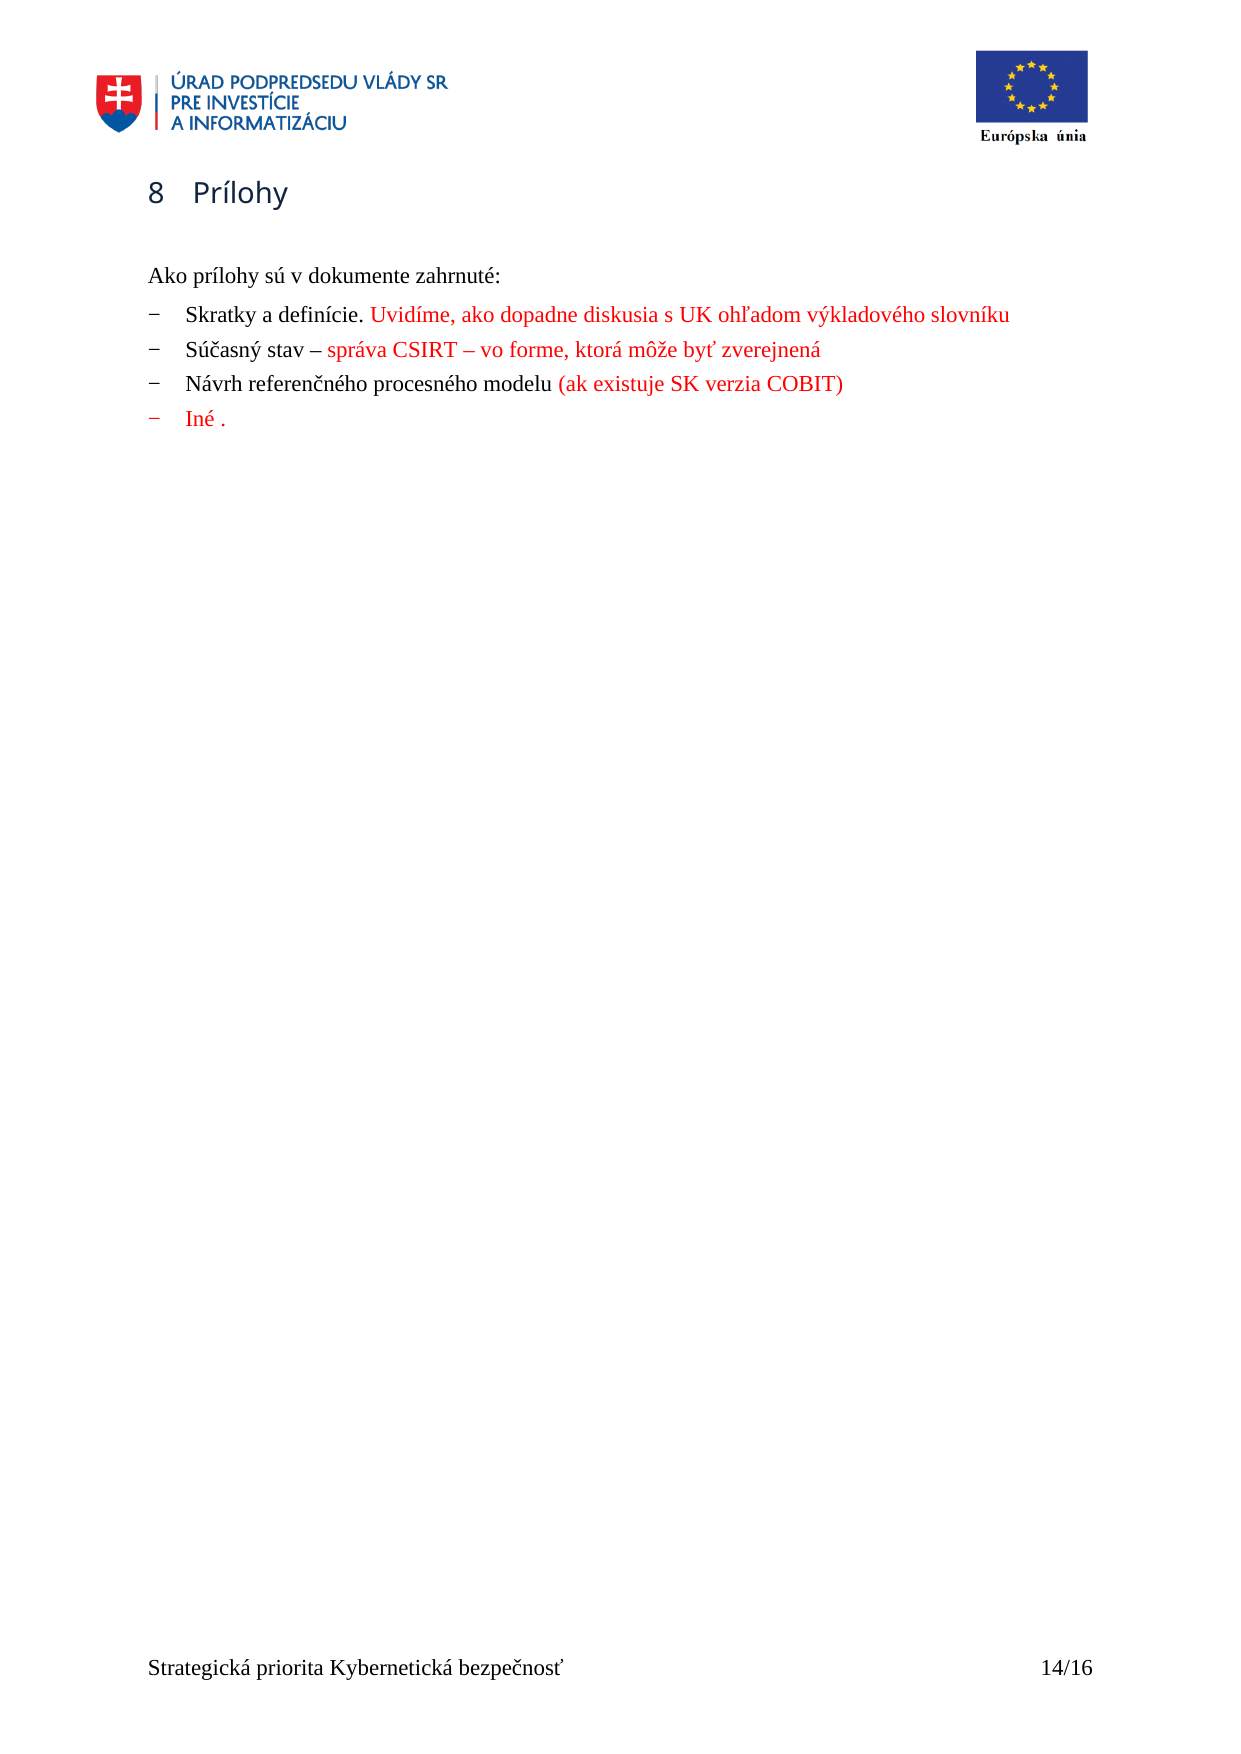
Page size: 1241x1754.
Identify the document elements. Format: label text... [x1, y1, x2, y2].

text Ako prílohy sú v dokumente zahrnuté: [148, 262, 1093, 289]
subtitle Prílohy [148, 173, 1093, 212]
text Skratky a definície. Uvidíme, ako dopadne diskusia s UK ohľadom výkladového slovníku [148, 301, 1093, 327]
text Iné . [148, 405, 1093, 432]
picture [53, 31, 491, 173]
text Súčasný stav – správa CSIRT – vo forme, ktorá môže byť zverejnená [148, 336, 1093, 362]
text Návrh referenčného procesného modelu (ak existuje SK verzia COBIT) [148, 371, 1093, 397]
picture [970, 45, 1093, 148]
